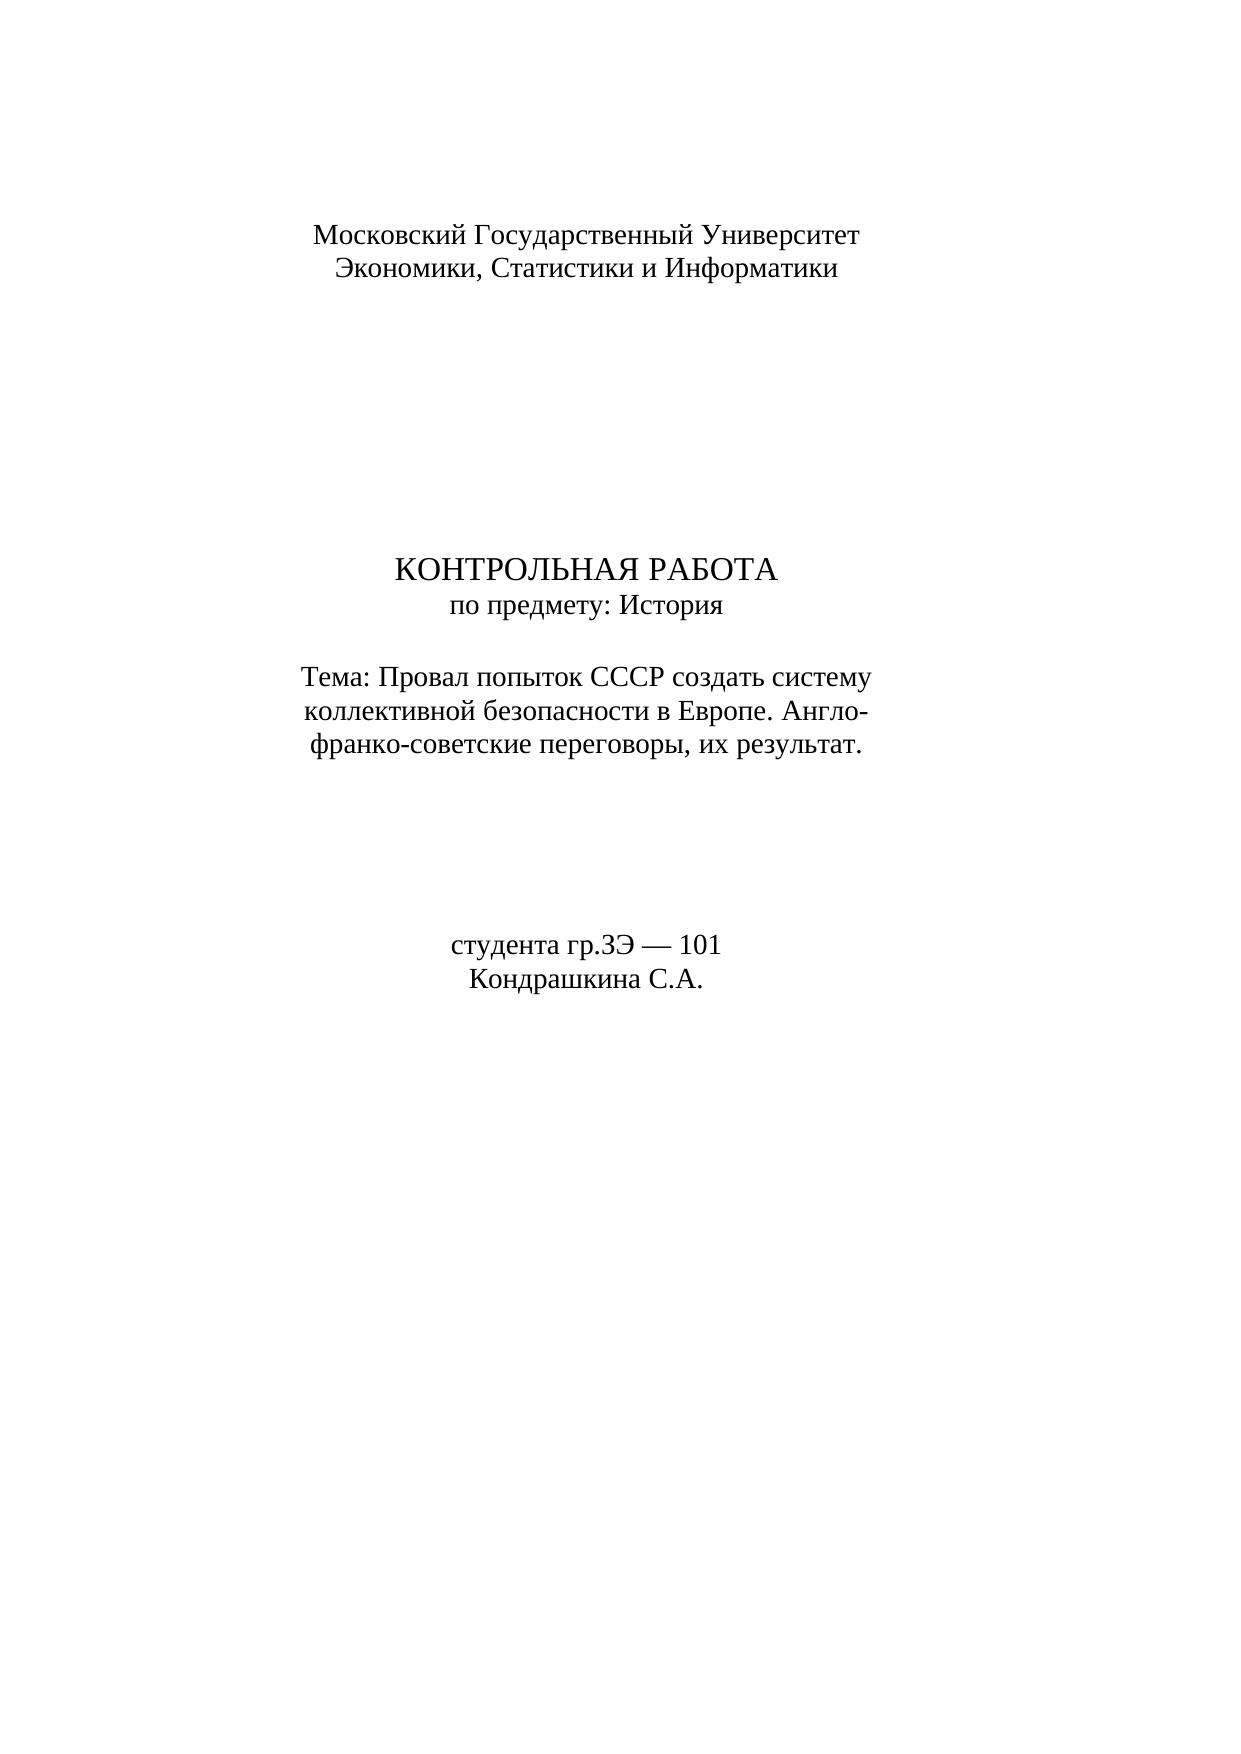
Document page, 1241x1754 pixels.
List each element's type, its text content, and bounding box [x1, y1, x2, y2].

text Тема: Провал попыток СССР создать систему коллективной безопасности в Европе. Англо-франко-советские переговоры, их результат. [276, 659, 896, 760]
text Кондрашкина С.А. [276, 961, 896, 995]
text Московский Государственный Университет Экономики, Статистики и Информатики [276, 217, 896, 284]
text по предмету: История [276, 587, 896, 621]
text студента гр.ЗЭ — 101 [276, 928, 896, 961]
text КОНТРОЛЬНАЯ РАБОТА [276, 549, 896, 587]
